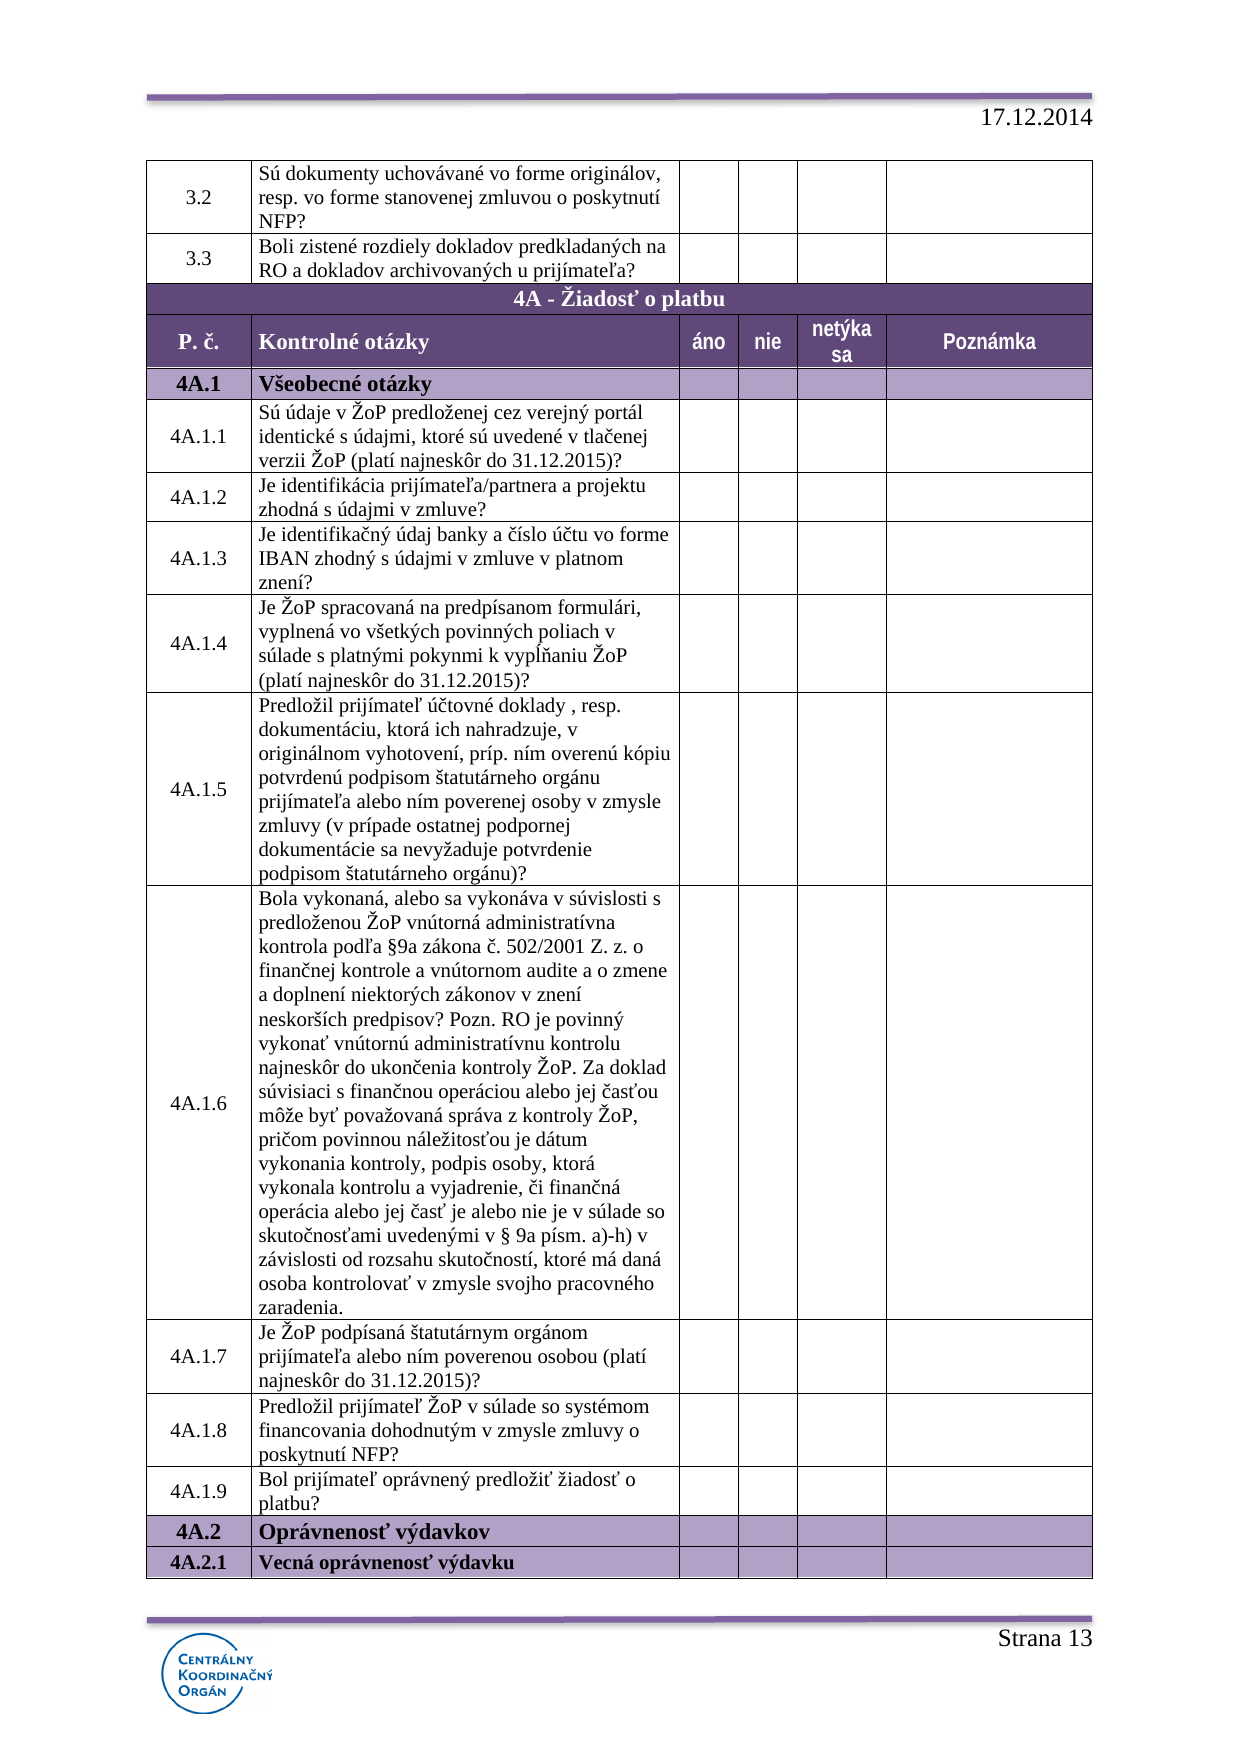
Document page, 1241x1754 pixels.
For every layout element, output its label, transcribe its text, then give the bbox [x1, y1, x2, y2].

table_cell [680, 400, 738, 472]
table_cell Je ŽoP spracovaná na predpísanom formulári, vyplnená vo všetkých povinných poliach v súlade s platnými pokynmi k vypĺňaniu ŽoP (platí najneskôr do 31.12.2015)? [252, 595, 679, 692]
table_cell 4A.1.8 [147, 1394, 251, 1466]
table_cell [680, 161, 738, 233]
table_cell [680, 522, 738, 594]
table_cell 3.3 [147, 234, 251, 282]
table_cell 4A.2 [147, 1516, 251, 1546]
table_cell [887, 1320, 1092, 1392]
table_cell [887, 369, 1092, 399]
table_cell [887, 161, 1092, 233]
table_cell 4A - Žiadosť o platbu [147, 284, 1092, 314]
table_cell [739, 234, 797, 282]
table_cell 4A.1 [147, 369, 251, 399]
table_cell Je identifikačný údaj banky a číslo účtu vo forme IBAN zhodný s údajmi v zmluve v platnom znení? [252, 522, 679, 594]
table_cell Boli zistené rozdiely dokladov predkladaných na RO a dokladov archivovaných u prijímateľa? [252, 234, 679, 282]
table_cell [798, 1467, 886, 1515]
table_cell [798, 234, 886, 282]
table_cell Poznámka [887, 315, 1092, 367]
table_cell [739, 1547, 797, 1577]
table_cell 4A.1.9 [147, 1467, 251, 1515]
table_cell Bola vykonaná, alebo sa vykonáva v súvislosti s predloženou ŽoP vnútorná administratívna kontrola podľa §9a zákona č. 502/2001 Z. z. o finančnej kontrole a vnútornom audite a o zmene a doplnení niektorých zákonov v znení neskorších predpisov? Pozn. RO je povinný vykonať vnútornú administratívnu kontrolu najneskôr do ukončenia kontroly ŽoP. Za doklad súvisiaci s finančnou operáciou alebo jej časťou môže byť považovaná správa z kontroly ŽoP, pričom povinnou náležitosťou je dátum vykonania kontroly, podpis osoby, ktorá vykonala kontrolu a vyjadrenie, či finančná operácia alebo jej časť je alebo nie je v súlade so skutočnosťami uvedenými v § 9a písm. a)-h) v závislosti od rozsahu skutočností, ktoré má daná osoba kontrolovať v zmysle svojho pracovného zaradenia. [252, 886, 679, 1319]
table_cell [739, 1394, 797, 1466]
table_cell [680, 473, 738, 521]
table_cell [798, 1516, 886, 1546]
table_cell [798, 595, 886, 692]
table_cell [680, 693, 738, 885]
table_cell [798, 161, 886, 233]
table_cell [739, 1320, 797, 1392]
table_cell [798, 693, 886, 885]
table_cell [680, 1394, 738, 1466]
table_cell [680, 1547, 738, 1577]
table_cell 4A.1.5 [147, 693, 251, 885]
table_cell [887, 522, 1092, 594]
table_cell [887, 1516, 1092, 1546]
table_cell [887, 1394, 1092, 1466]
table_cell [887, 400, 1092, 472]
table_cell [798, 400, 886, 472]
table_cell Je ŽoP podpísaná štatutárnym orgánom prijímateľa alebo ním poverenou osobou (platí najneskôr do 31.12.2015)? [252, 1320, 679, 1392]
table_cell [798, 522, 886, 594]
table_cell 4A.1.7 [147, 1320, 251, 1392]
table_cell [739, 1516, 797, 1546]
table_cell Predložil prijímateľ ŽoP v súlade so systémom financovania dohodnutým v zmysle zmluvy o poskytnutí NFP? [252, 1394, 679, 1466]
table_cell 4A.2.1 [147, 1547, 251, 1577]
table_cell Sú údaje v ŽoP predloženej cez verejný portál identické s údajmi, ktoré sú uvedené v tlačenej verzii ŽoP (platí najneskôr do 31.12.2015)? [252, 400, 679, 472]
table_cell P. č. [147, 315, 251, 367]
table_cell [680, 886, 738, 1319]
table_cell [680, 234, 738, 282]
table_cell [680, 1467, 738, 1515]
table_cell Sú dokumenty uchovávané vo forme originálov, resp. vo forme stanovenej zmluvou o poskytnutí NFP? [252, 161, 679, 233]
picture [159, 1631, 272, 1713]
table_cell [739, 1467, 797, 1515]
table_cell Vecná oprávnenosť výdavku [252, 1547, 679, 1577]
table_cell Kontrolné otázky [252, 315, 679, 367]
table_cell [739, 693, 797, 885]
table_cell [680, 1516, 738, 1546]
table_cell 4A.1.3 [147, 522, 251, 594]
table_cell netýka sa [798, 315, 886, 367]
table_cell [798, 886, 886, 1319]
table_cell Všeobecné otázky [252, 369, 679, 399]
table_cell [680, 1320, 738, 1392]
table_cell [739, 369, 797, 399]
table_cell [739, 473, 797, 521]
table_cell 4A.1.6 [147, 886, 251, 1319]
table_cell [798, 473, 886, 521]
table_cell [680, 595, 738, 692]
table_cell [739, 400, 797, 472]
table_cell [887, 1547, 1092, 1577]
table_cell [798, 369, 886, 399]
table_cell [798, 1547, 886, 1577]
table_cell Je identifikácia prijímateľa/partnera a projektu zhodná s údajmi v zmluve? [252, 473, 679, 521]
table_cell [798, 1320, 886, 1392]
table_cell Bol prijímateľ oprávnený predložiť žiadosť o platbu? [252, 1467, 679, 1515]
table_cell [739, 161, 797, 233]
table_cell nie [739, 315, 797, 367]
table_cell [887, 473, 1092, 521]
table_cell [887, 886, 1092, 1319]
table_cell 3.2 [147, 161, 251, 233]
table_cell [739, 522, 797, 594]
table_cell 4A.1.4 [147, 595, 251, 692]
table_cell áno [680, 315, 738, 367]
table_cell 4A.1.2 [147, 473, 251, 521]
table_cell [798, 1394, 886, 1466]
table_cell [739, 595, 797, 692]
table_cell [887, 595, 1092, 692]
table_cell Oprávnenosť výdavkov [252, 1516, 679, 1546]
table_cell [680, 369, 738, 399]
table_cell [739, 886, 797, 1319]
table_cell [887, 234, 1092, 282]
table_cell [887, 693, 1092, 885]
table_cell 4A.1.1 [147, 400, 251, 472]
table_cell [887, 1467, 1092, 1515]
table_cell Predložil prijímateľ účtovné doklady , resp. dokumentáciu, ktorá ich nahradzuje, v originálnom vyhotovení, príp. ním overenú kópiu potvrdenú podpisom štatutárneho orgánu prijímateľa alebo ním poverenej osoby v zmysle zmluvy (v prípade ostatnej podpornej dokumentácie sa nevyžaduje potvrdenie podpisom štatutárneho orgánu)? [252, 693, 679, 885]
